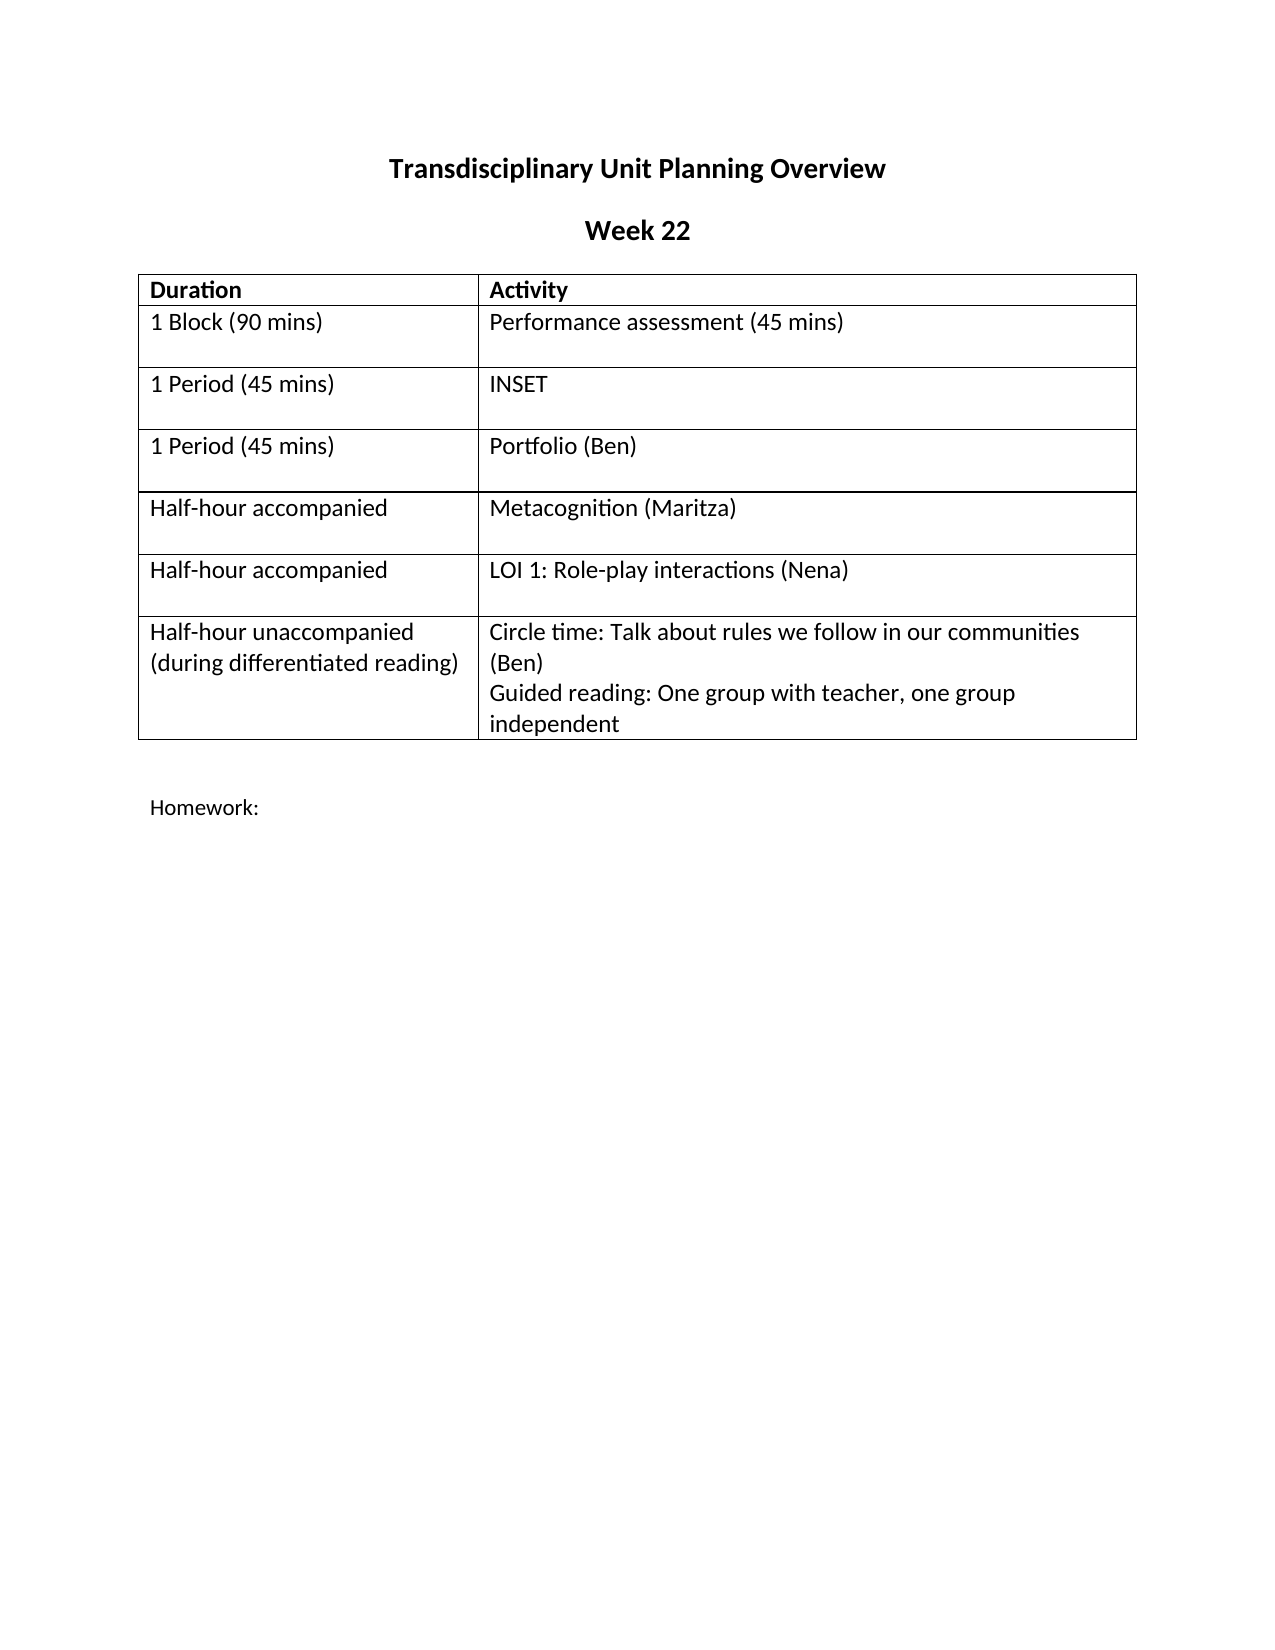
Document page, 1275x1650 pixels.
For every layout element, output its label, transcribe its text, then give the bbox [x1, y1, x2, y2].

table_cell Circle time: Talk about rules we follow in our communities (Ben) Guided reading: One group with teacher, one group independent [479, 617, 1136, 739]
table_cell Performance assessment (45 mins) [479, 306, 1136, 367]
table_header Duration [139, 275, 478, 305]
table_cell Metacognition (Maritza) [479, 493, 1136, 553]
table_cell 1 Period (45 mins) [139, 430, 478, 491]
table_cell Half-hour accompanied [139, 555, 478, 616]
table_cell LOI 1: Role-play interactions (Nena) [479, 555, 1136, 616]
table_cell Portfolio (Ben) [479, 430, 1136, 491]
text Homework: [150, 793, 1125, 821]
text Transdisciplinary Unit Planning Overview [150, 150, 1125, 186]
table_cell 1 Period (45 mins) [139, 368, 478, 429]
table_cell Half-hour accompanied [139, 493, 478, 553]
text Week 22 [150, 212, 1125, 247]
table_header Activity [479, 275, 1136, 305]
table_cell INSET [479, 368, 1136, 429]
table_cell Half-hour unaccompanied (during differentiated reading) [139, 617, 478, 739]
table_cell 1 Block (90 mins) [139, 306, 478, 367]
